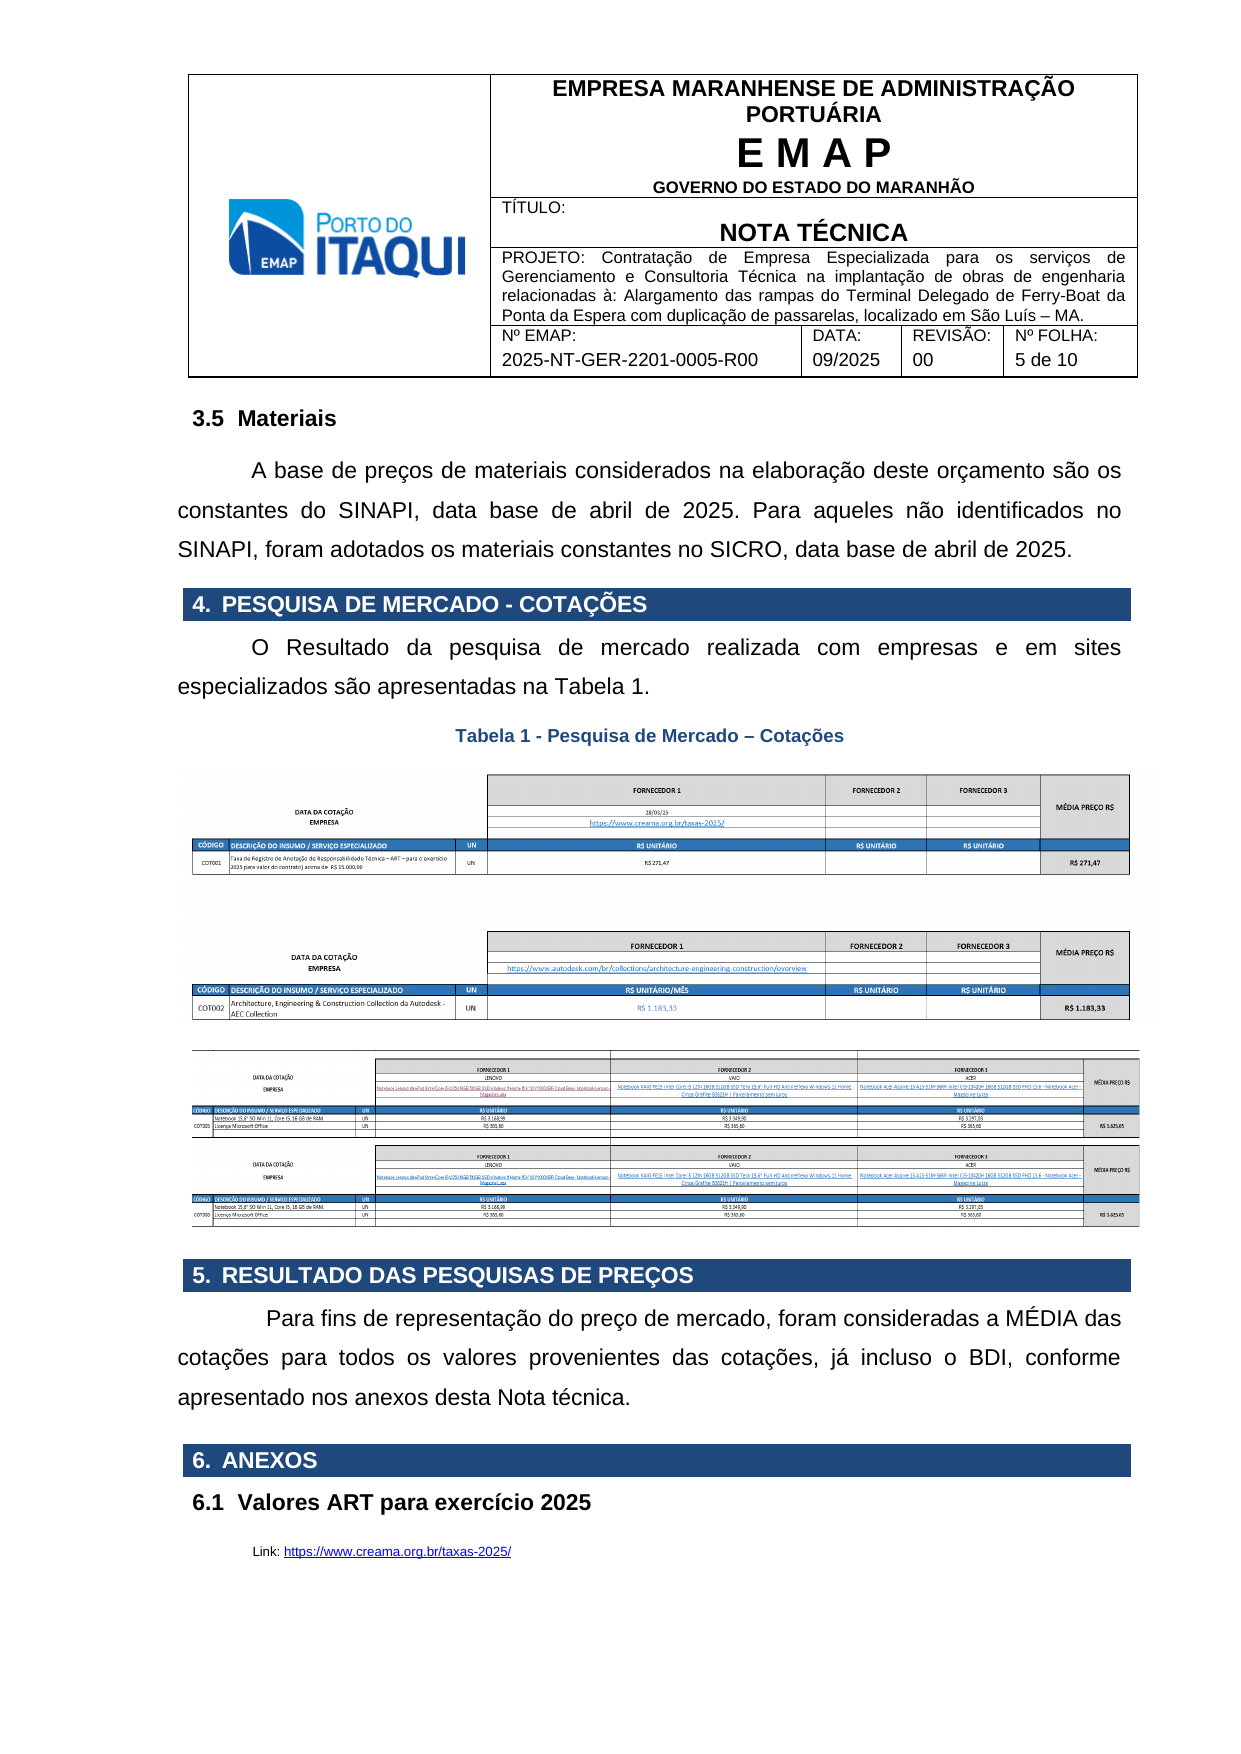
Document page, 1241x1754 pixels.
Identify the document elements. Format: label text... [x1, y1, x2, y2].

picture [192, 1050, 1140, 1234]
subtitle RESULTADO DAS PESQUISAS DE PREÇOS [184, 1260, 1130, 1291]
picture [229, 199, 465, 278]
subtitle Valores ART para exercício 2025 [192, 1489, 1116, 1516]
subtitle ANEXOS [184, 1445, 1130, 1476]
subtitle Materiais [192, 405, 1116, 432]
text O Resultado da pesquisa de mercado realizada com empresas e em sites especializados são apresentadas na Tabela 1. [177, 633, 1122, 699]
text A base de preços de materiais considerados na elaboração deste orçamento são os constantes do SINAPI, data base de abril de 2025. Para aqueles não identificados no SINAPI, foram adotados os materiais constantes no SICRO, data base de abril de 2025. [177, 457, 1122, 563]
picture [177, 767, 1157, 1025]
subtitle PESQUISA DE MERCADO - COTAÇÕES [184, 589, 1130, 620]
text Para fins de representação do preço de mercado, foram consideradas a MÉDIA das cotações para todos os valores provenientes das cotações, já incluso o BDI, conforme apresentado nos anexos desta Nota técnica. [177, 1305, 1122, 1410]
list Link: https://www.creama.org.br/taxas-2025/ [252, 1541, 1122, 1570]
